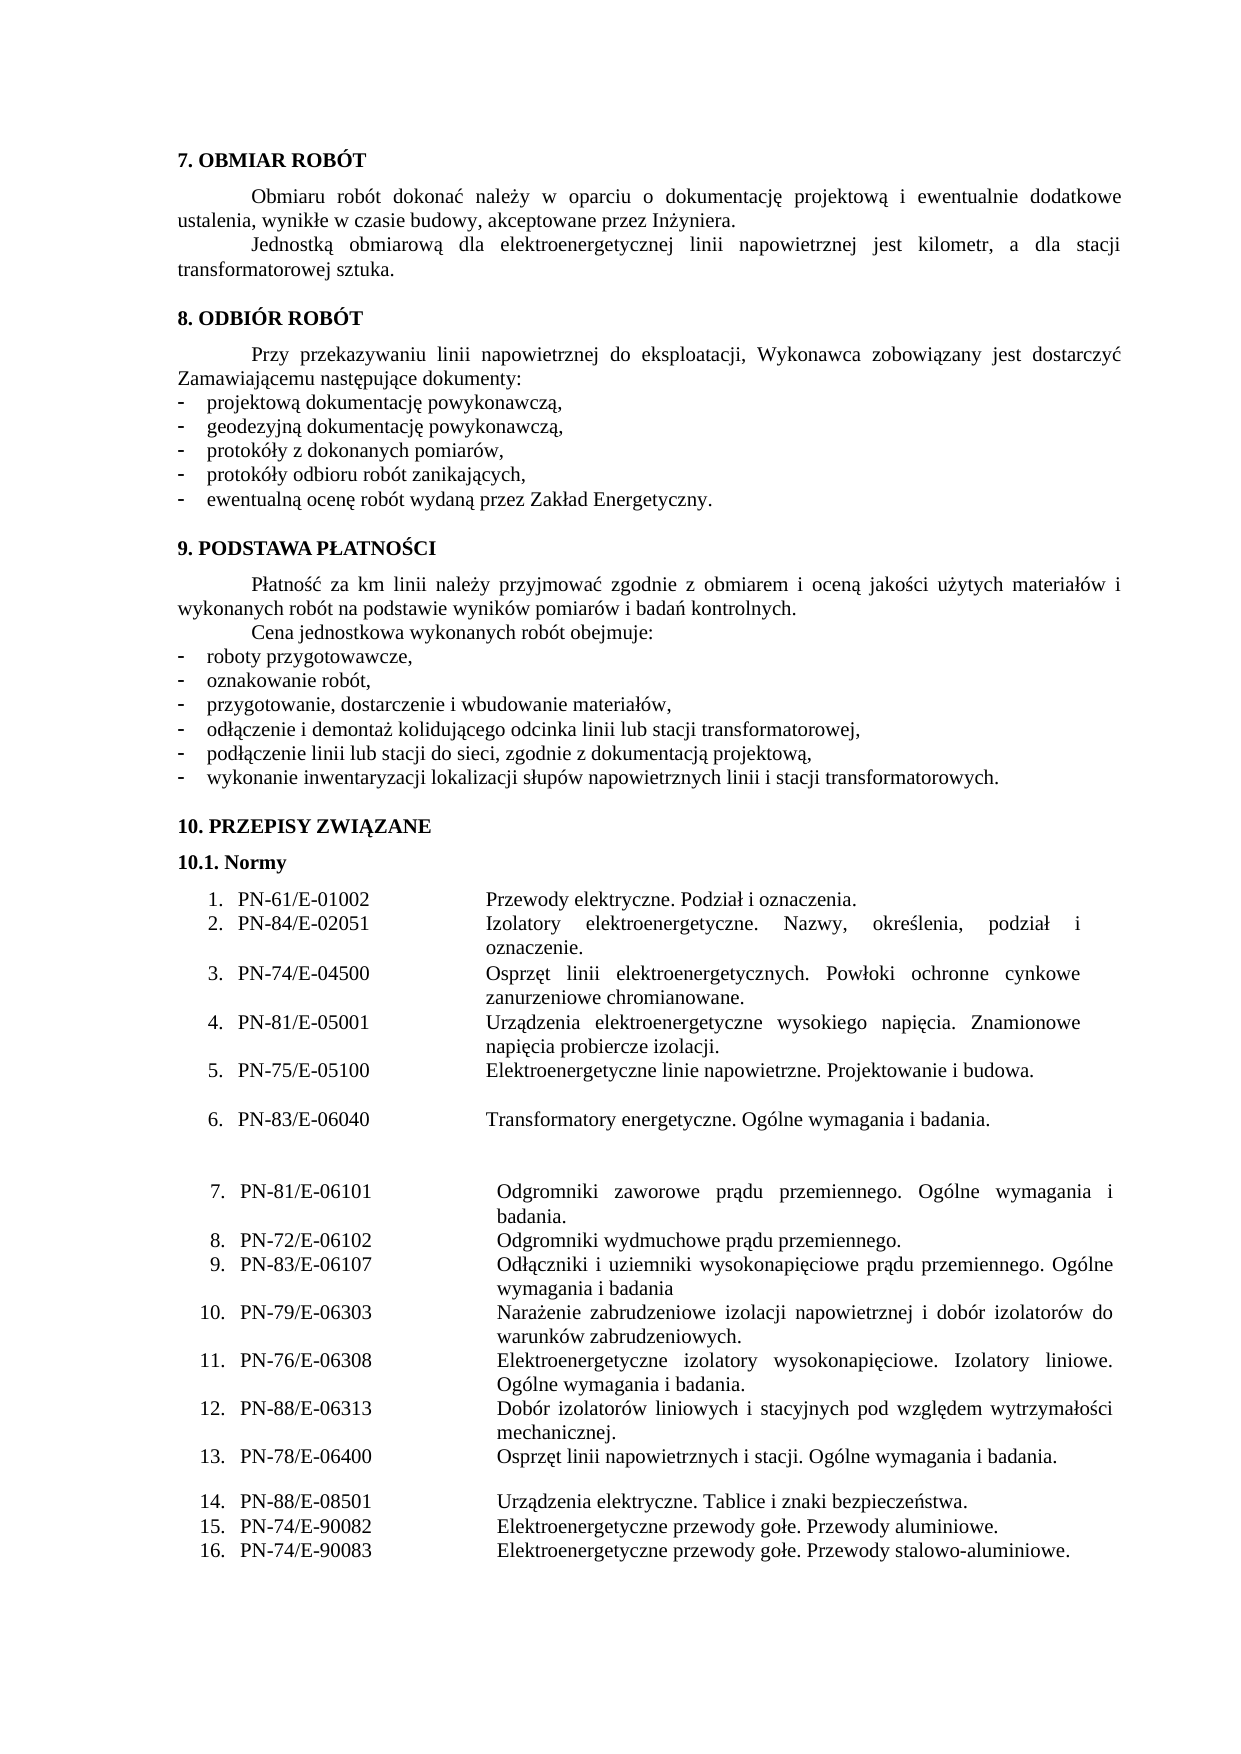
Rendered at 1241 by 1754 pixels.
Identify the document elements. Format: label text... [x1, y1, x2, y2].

table_cell Urządzenia elektroenergetyczne wysokiego napięcia. Znamionowe napięcia probiercze izolacji. [478, 1010, 1088, 1058]
list protokóły z dokonanych pomiarów, [177, 438, 1122, 462]
table_cell 16. [170, 1538, 233, 1585]
table_cell Urządzenia elektryczne. Tablice i znaki bezpieczeństwa. [489, 1490, 1121, 1514]
table_cell Dobór izolatorów liniowych i stacyjnych pod względem wytrzymałości mechanicznej. [489, 1396, 1121, 1444]
table_cell PN-83/E-06040 [230, 1107, 478, 1155]
subtitle 7. obmiar robót [177, 148, 1122, 172]
table_header Przewody elektryczne. Podział i oznaczenia. [478, 887, 1088, 911]
subtitle 10.1. Normy [177, 850, 1122, 874]
subtitle 9. podstawa płatności [177, 536, 1122, 559]
text Cena jednostkowa wykonanych robót obejmuje: [177, 620, 1122, 644]
subtitle 8. odbiór robót [177, 306, 1122, 329]
list podłączenie linii lub stacji do sieci, zgodnie z dokumentacją projektową, [177, 741, 1122, 764]
table_cell 11. [170, 1348, 233, 1396]
table_cell PN-88/E-08501 [233, 1490, 489, 1514]
table_cell PN-76/E-06308 [233, 1348, 489, 1396]
table_cell Elektroenergetyczne izolatory wysokonapięciowe. Izolatory liniowe. Ogólne wymagania i badania. [489, 1348, 1121, 1396]
table_header Odgromniki zaworowe prądu przemiennego. Ogólne wymagania i badania. [489, 1180, 1121, 1228]
list protokóły odbioru robót zanikających, [177, 462, 1122, 486]
table_cell 2. [170, 911, 230, 961]
table_cell Elektroenergetyczne linie napowietrzne. Projektowanie i budowa. [478, 1058, 1088, 1107]
table_cell 14. [170, 1490, 233, 1514]
table_header PN-61/E-01002 [230, 887, 478, 911]
table_cell 8. [170, 1228, 233, 1252]
table_cell 3. [170, 961, 230, 1010]
table_cell 6. [170, 1107, 230, 1155]
table_cell PN-81/E-05001 [230, 1010, 478, 1058]
table_cell 5. [170, 1058, 230, 1107]
table_cell Transformatory energetyczne. Ogólne wymagania i badania. [478, 1107, 1088, 1155]
list przygotowanie, dostarczenie i wbudowanie materiałów, [177, 692, 1122, 716]
table_cell Elektroenergetyczne przewody gołe. Przewody aluminiowe. [489, 1514, 1121, 1538]
text Płatność za km linii należy przyjmować zgodnie z obmiarem i oceną jakości użytych materiałów i wykonanych robót na podstawie wyników pomiarów i badań kontrolnych. [177, 572, 1122, 620]
list roboty przygotowawcze, [177, 644, 1122, 668]
table_cell Izolatory elektroenergetyczne. Nazwy, określenia, podział i oznaczenie. [478, 911, 1088, 961]
table_cell PN-74/E-90083 [233, 1538, 489, 1585]
text Przy przekazywaniu linii napowietrznej do eksploatacji, Wykonawca zobowiązany jest dostarczyć Zamawiającemu następujące dokumenty: [177, 342, 1122, 390]
table_cell Elektroenergetyczne przewody gołe. Przewody stalowo-aluminiowe. [489, 1538, 1121, 1585]
table_header 7. [170, 1180, 233, 1228]
table_cell Odgromniki wydmuchowe prądu przemiennego. [489, 1228, 1121, 1252]
table_cell 9. [170, 1252, 233, 1300]
table_cell PN-74/E-90082 [233, 1514, 489, 1538]
table_cell Odłączniki i uziemniki wysokonapięciowe prądu przemiennego. Ogólne wymagania i badania [489, 1252, 1121, 1300]
table_cell 4. [170, 1010, 230, 1058]
list ewentualną ocenę robót wydaną przez Zakład Energetyczny. [177, 486, 1122, 511]
table_cell 13. [170, 1444, 233, 1489]
list geodezyjną dokumentację powykonawczą, [177, 414, 1122, 438]
table_cell Osprzęt linii napowietrznych i stacji. Ogólne wymagania i badania. [489, 1444, 1121, 1489]
table_header 1. [170, 887, 230, 911]
table_cell PN-75/E-05100 [230, 1058, 478, 1107]
table_cell PN-79/E-06303 [233, 1300, 489, 1348]
list projektową dokumentację powykonawczą, [177, 390, 1122, 414]
table_cell PN-72/E-06102 [233, 1228, 489, 1252]
text Jednostką obmiarową dla elektroenergetycznej linii napowietrznej jest kilometr, a dla stacji transformatorowej sztuka. [177, 232, 1122, 281]
table_cell PN-78/E-06400 [233, 1444, 489, 1489]
table_cell 10. [170, 1300, 233, 1348]
table_cell PN-83/E-06107 [233, 1252, 489, 1300]
table_cell 12. [170, 1396, 233, 1444]
list wykonanie inwentaryzacji lokalizacji słupów napowietrznych linii i stacji transformatorowych. [177, 764, 1122, 789]
subtitle 10. prZepisy związane [177, 814, 1122, 838]
table_cell 15. [170, 1514, 233, 1538]
table_cell PN-74/E-04500 [230, 961, 478, 1010]
list odłączenie i demontaż kolidującego odcinka linii lub stacji transformatorowej, [177, 716, 1122, 741]
list oznakowanie robót, [177, 668, 1122, 692]
text Obmiaru robót dokonać należy w oparciu o dokumentację projektową i ewentualnie dodatkowe ustalenia, wynikłe w czasie budowy, akceptowane przez Inżyniera. [177, 184, 1122, 232]
table_cell PN-84/E-02051 [230, 911, 478, 961]
table_cell PN-88/E-06313 [233, 1396, 489, 1444]
table_header PN-81/E-06101 [233, 1180, 489, 1228]
table_cell Osprzęt linii elektroenergetycznych. Powłoki ochronne cynkowe zanurzeniowe chromianowane. [478, 961, 1088, 1010]
table_cell Narażenie zabrudzeniowe izolacji napowietrznej i dobór izolatorów do warunków zabrudzeniowych. [489, 1300, 1121, 1348]
